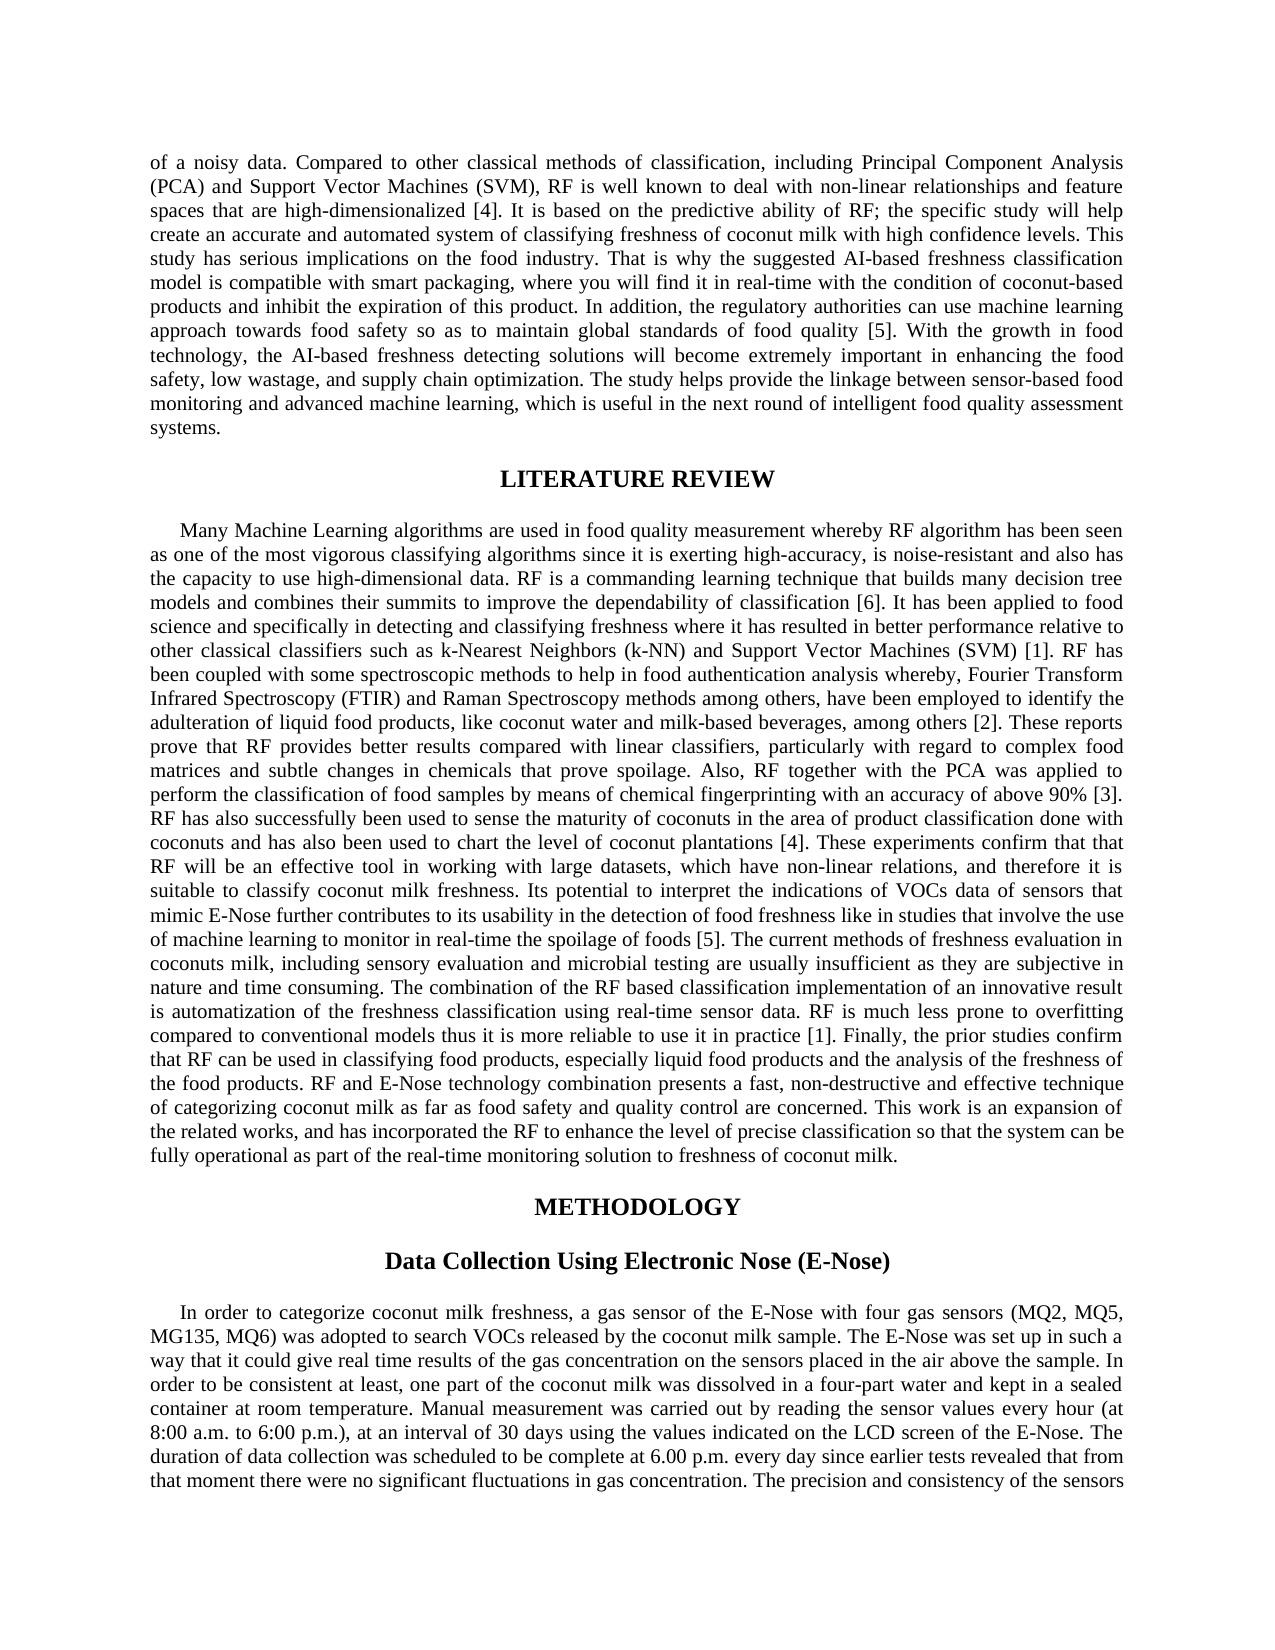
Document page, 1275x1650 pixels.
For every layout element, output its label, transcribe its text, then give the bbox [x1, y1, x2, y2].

subtitle Methodology [150, 1192, 1125, 1221]
text Data Collection Using Electronic Nose (E-Nose) [150, 1246, 1125, 1275]
text Many Machine Learning algorithms are used in food quality measurement whereby RF algorithm has been seen as one of the most vigorous classifying algorithms since it is exerting high-accuracy, is noise-resistant and also has the capacity to use high-dimensional data. RF is a commanding learning technique that builds many decision tree models and combines their summits to improve the dependability of classification [6]. It has been applied to food science and specifically in detecting and classifying freshness where it has resulted in better performance relative to other classical classifiers such as k-Nearest Neighbors (k-NN) and Support Vector Machines (SVM) [1]. RF has been coupled with some spectroscopic methods to help in food authentication analysis whereby, Fourier Transform Infrared Spectroscopy (FTIR) and Raman Spectroscopy methods among others, have been employed to identify the adulteration of liquid food products, like coconut water and milk-based beverages, among others [2]. These reports prove that RF provides better results compared with linear classifiers, particularly with regard to complex food matrices and subtle changes in chemicals that prove spoilage. Also, RF together with the PCA was applied to perform the classification of food samples by means of chemical fingerprinting with an accuracy of above 90% [3]. RF has also successfully been used to sense the maturity of coconuts in the area of product classification done with coconuts and has also been used to chart the level of coconut plantations [4]. These experiments confirm that that RF will be an effective tool in working with large datasets, which have non-linear relations, and therefore it is suitable to classify coconut milk freshness. Its potential to interpret the indications of VOCs data of sensors that mimic E-Nose further contributes to its usability in the detection of food freshness like in studies that involve the use of machine learning to monitor in real-time the spoilage of foods [5]. The current methods of freshness evaluation in coconuts milk, including sensory evaluation and microbial testing are usually insufficient as they are subjective in nature and time consuming. The combination of the RF based classification implementation of an innovative result is automatization of the freshness classification using real-time sensor data. RF is much less prone to overfitting compared to conventional models thus it is more reliable to use it in practice [1]. Finally, the prior studies confirm that RF can be used in classifying food products, especially liquid food products and the analysis of the freshness of the food products. RF and E-Nose technology combination presents a fast, non-destructive and effective technique of categorizing coconut milk as far as food safety and quality control are concerned. This work is an expansion of the related works, and has incorporated the RF to enhance the level of precise classification so that the system can be fully operational as part of the real-time monitoring solution to freshness of coconut milk. [150, 517, 1125, 1167]
text Literature Review [150, 464, 1125, 492]
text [150, 1300, 1125, 1492]
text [150, 150, 1125, 439]
